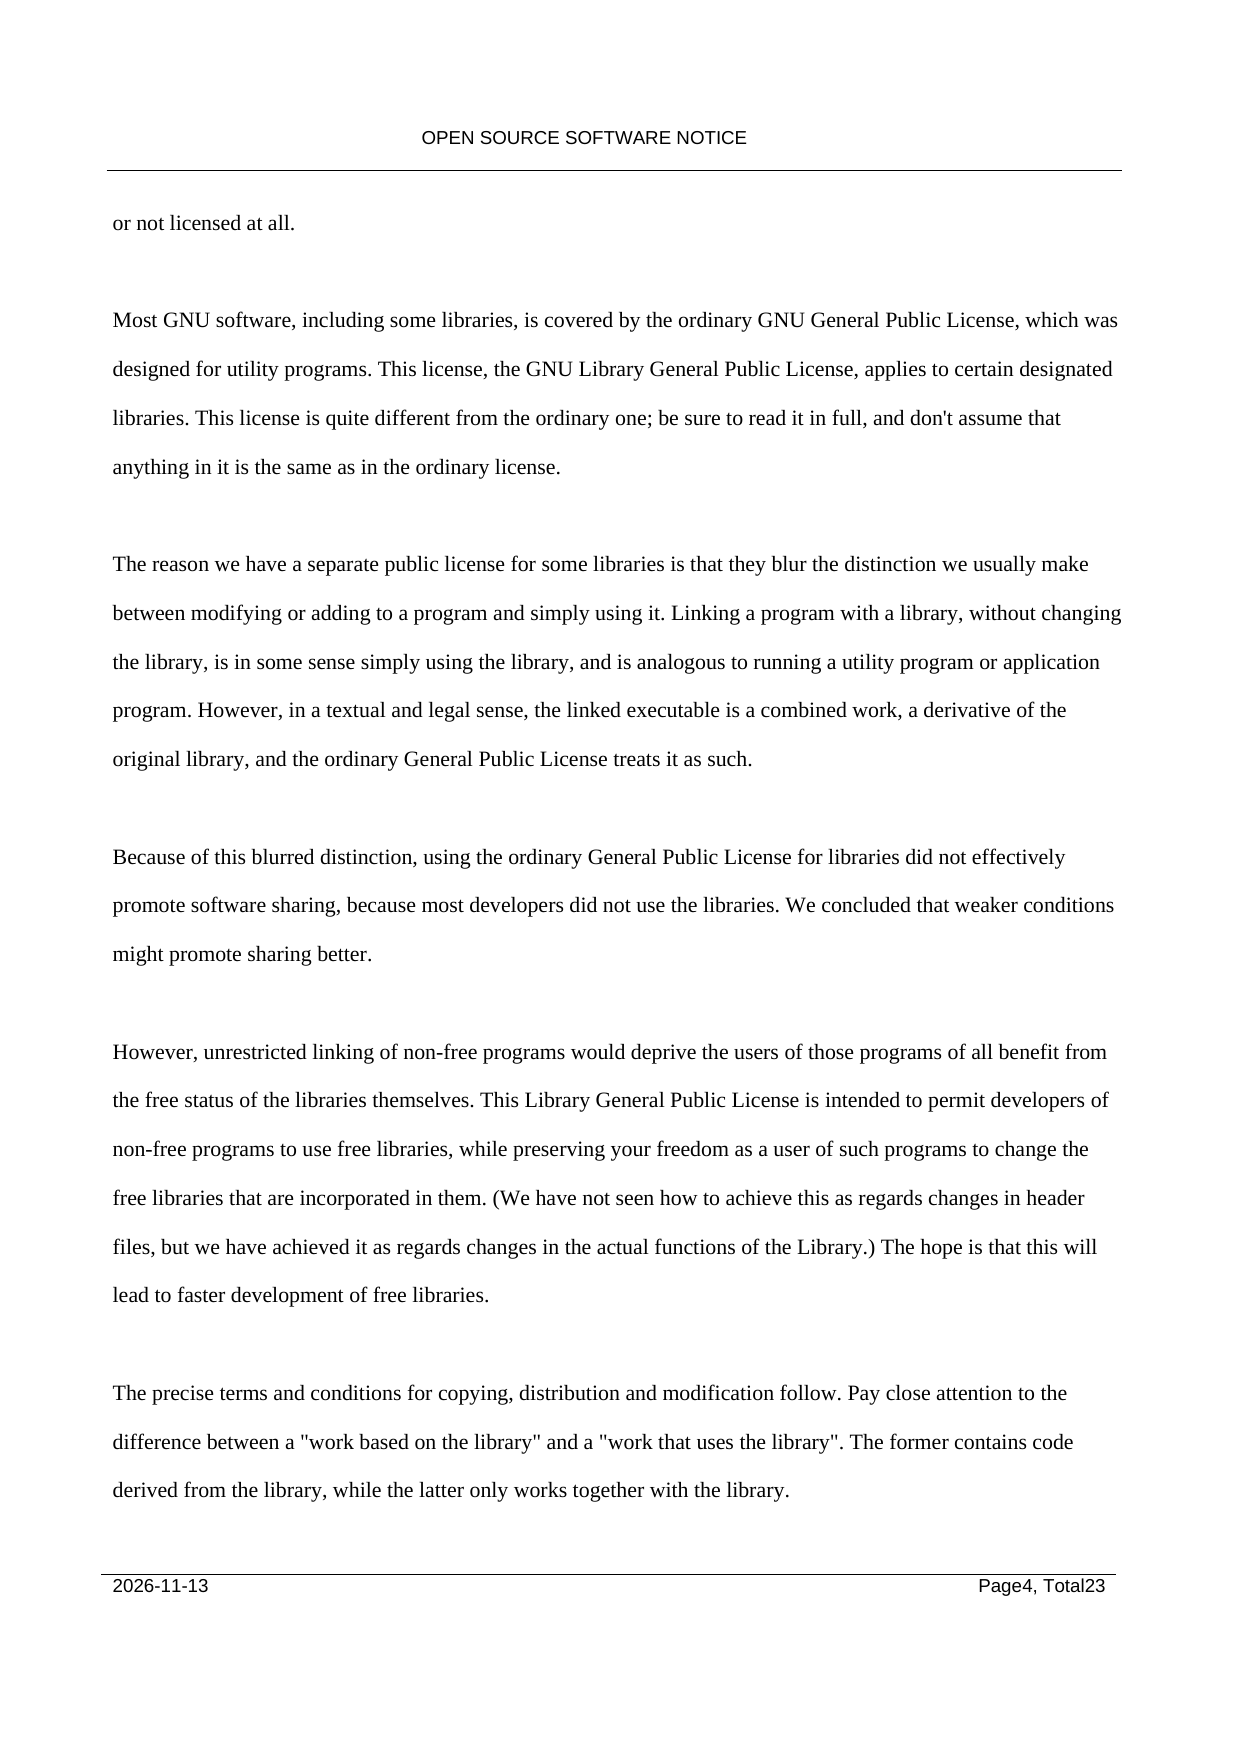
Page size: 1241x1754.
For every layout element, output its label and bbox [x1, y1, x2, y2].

text [112, 206, 1128, 1506]
